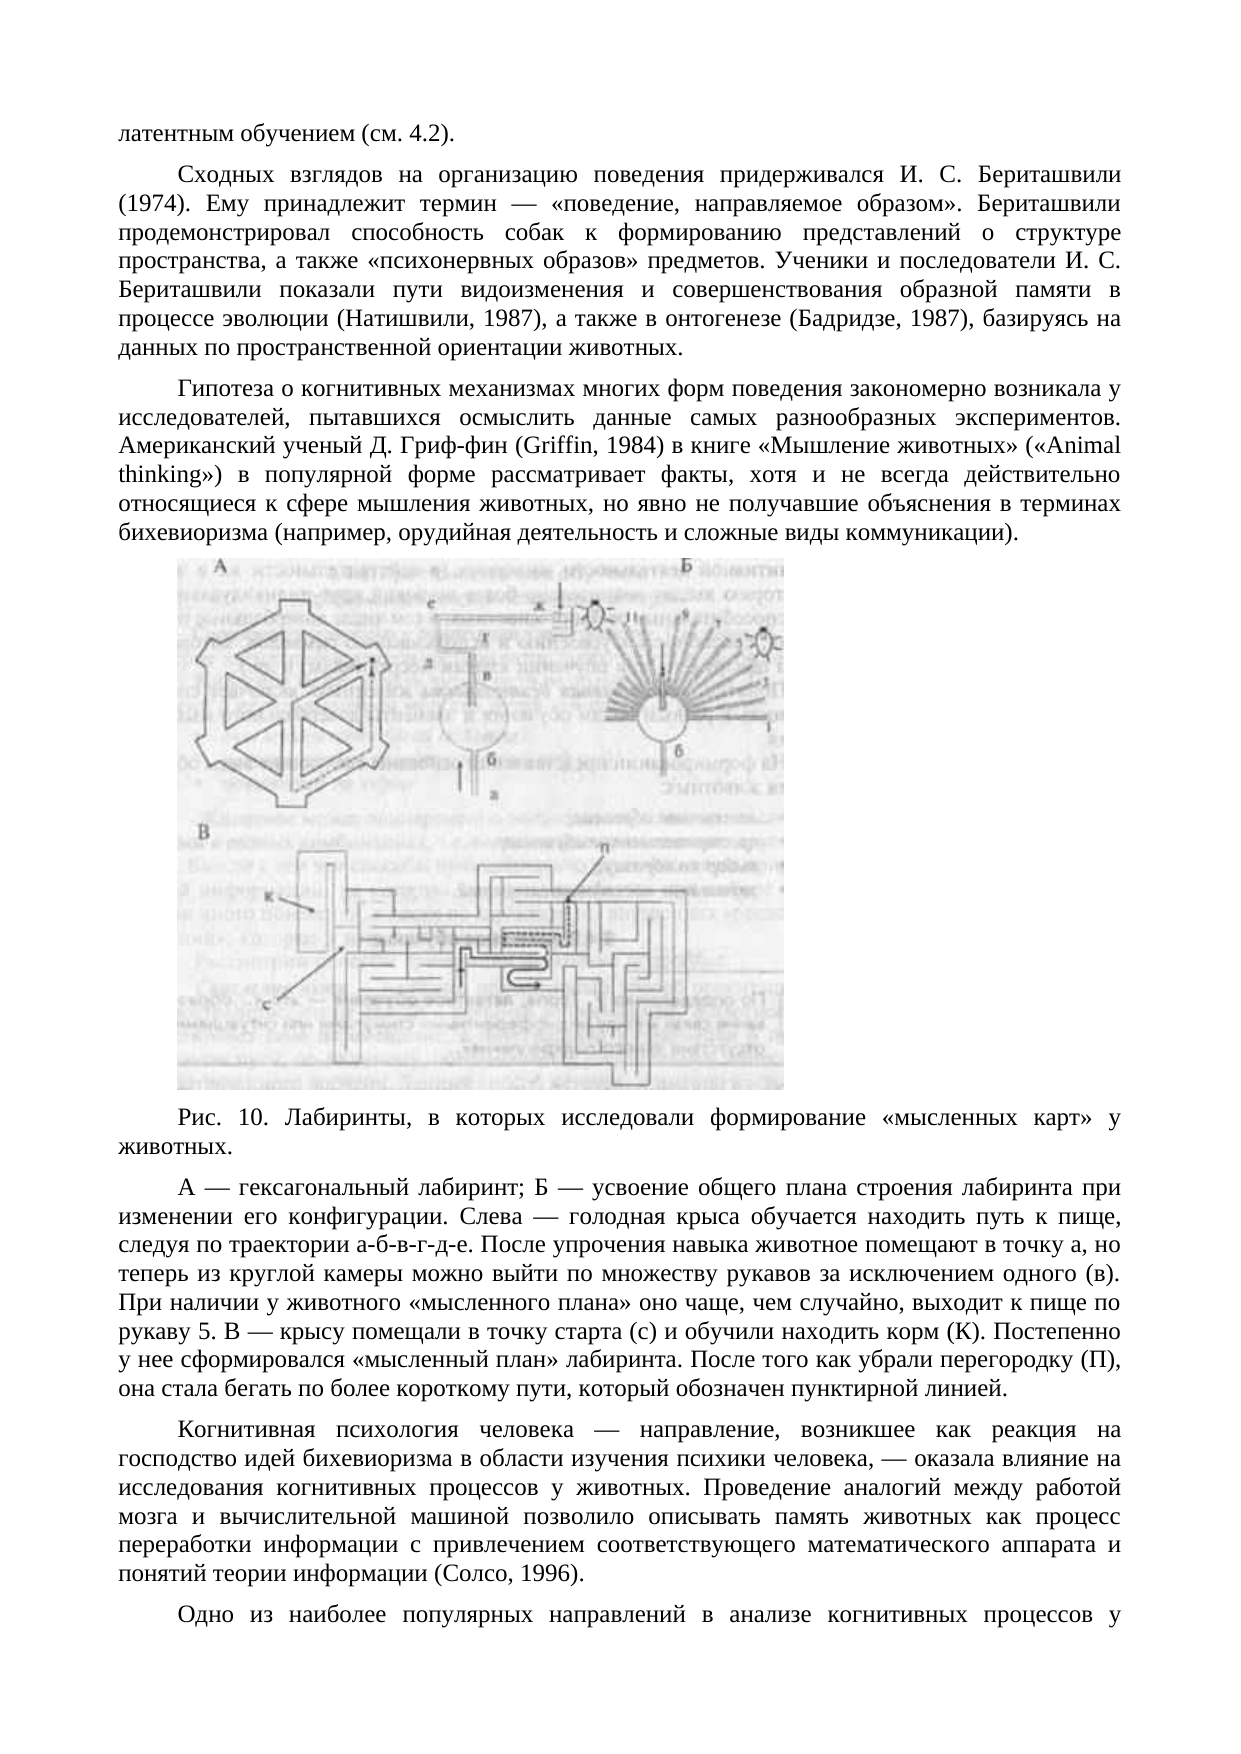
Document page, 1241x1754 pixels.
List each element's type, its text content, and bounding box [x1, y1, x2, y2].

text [118, 118, 1122, 147]
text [118, 1599, 1122, 1628]
text А — гексагональный лабиринт; Б — усвоение общего плана строения лабиринта при изменении его конфигурации. Слева — голодная крыса обучается находить путь к пище, следуя по траектории а-б-в-г-д-е. После упрочения навыка животное помещают в точку а, но теперь из круглой камеры можно выйти по множеству рукавов за исключением одного (в). При наличии у животного «мысленного плана» оно чаще, чем случайно, выходит к пище по рукаву 5. В — крысу помещали в точку старта (с) и обучили находить корм (К). Постепенно у нее сформировался «мысленный план» лабиринта. После того как убрали перегородку (П), она стала бегать по более короткому пути, который обозначен пунктирной линией. [118, 1172, 1122, 1402]
text Когнитивная психология человека — направление, возникшее как реакция на господство идей бихевиоризма в области изучения психики человека, — оказала влияние на исследования когнитивных процессов у животных. Проведение аналогий между работой мозга и вычислительной машиной позволило описывать память животных как процесс переработки информации с привлечением соответствующего математического аппарата и понятий теории информации (Солсо, 1996). [118, 1414, 1122, 1587]
picture [177, 558, 784, 1090]
text Сходных взглядов на организацию поведения придерживался И. С. Бериташвили (1974). Ему принадлежит термин — «поведение, направляемое образом». Бериташвили продемонстрировал способность собак к формированию представлений о структуре пространства, а также «психонервных образов» предметов. Ученики и последователи И. С. Бериташвили показали пути видоизменения и совершенствования образной памяти в процессе эволюции (Натишвили, 1987), а также в онтогенезе (Бадридзе, 1987), базируясь на данных по пространственной ориентации животных. [118, 159, 1122, 361]
text Рис. 10. Лабиринты, в которых исследовали формирование «мысленных карт» у животных. [118, 1102, 1122, 1159]
text Гипотеза о когнитивных механизмах многих форм поведения закономерно возникала у исследователей, пытавшихся осмыслить данные самых разнообразных экспериментов. Американский ученый Д. Гриф-фин (Griffin, 1984) в книге «Мышление животных» («Animal thinking») в популярной форме рассматривает факты, хотя и не всегда действительно относящиеся к сфере мышления животных, но явно не получавшие объяснения в терминах бихевиоризма (например, орудийная деятельность и сложные виды коммуникации). [118, 373, 1122, 546]
